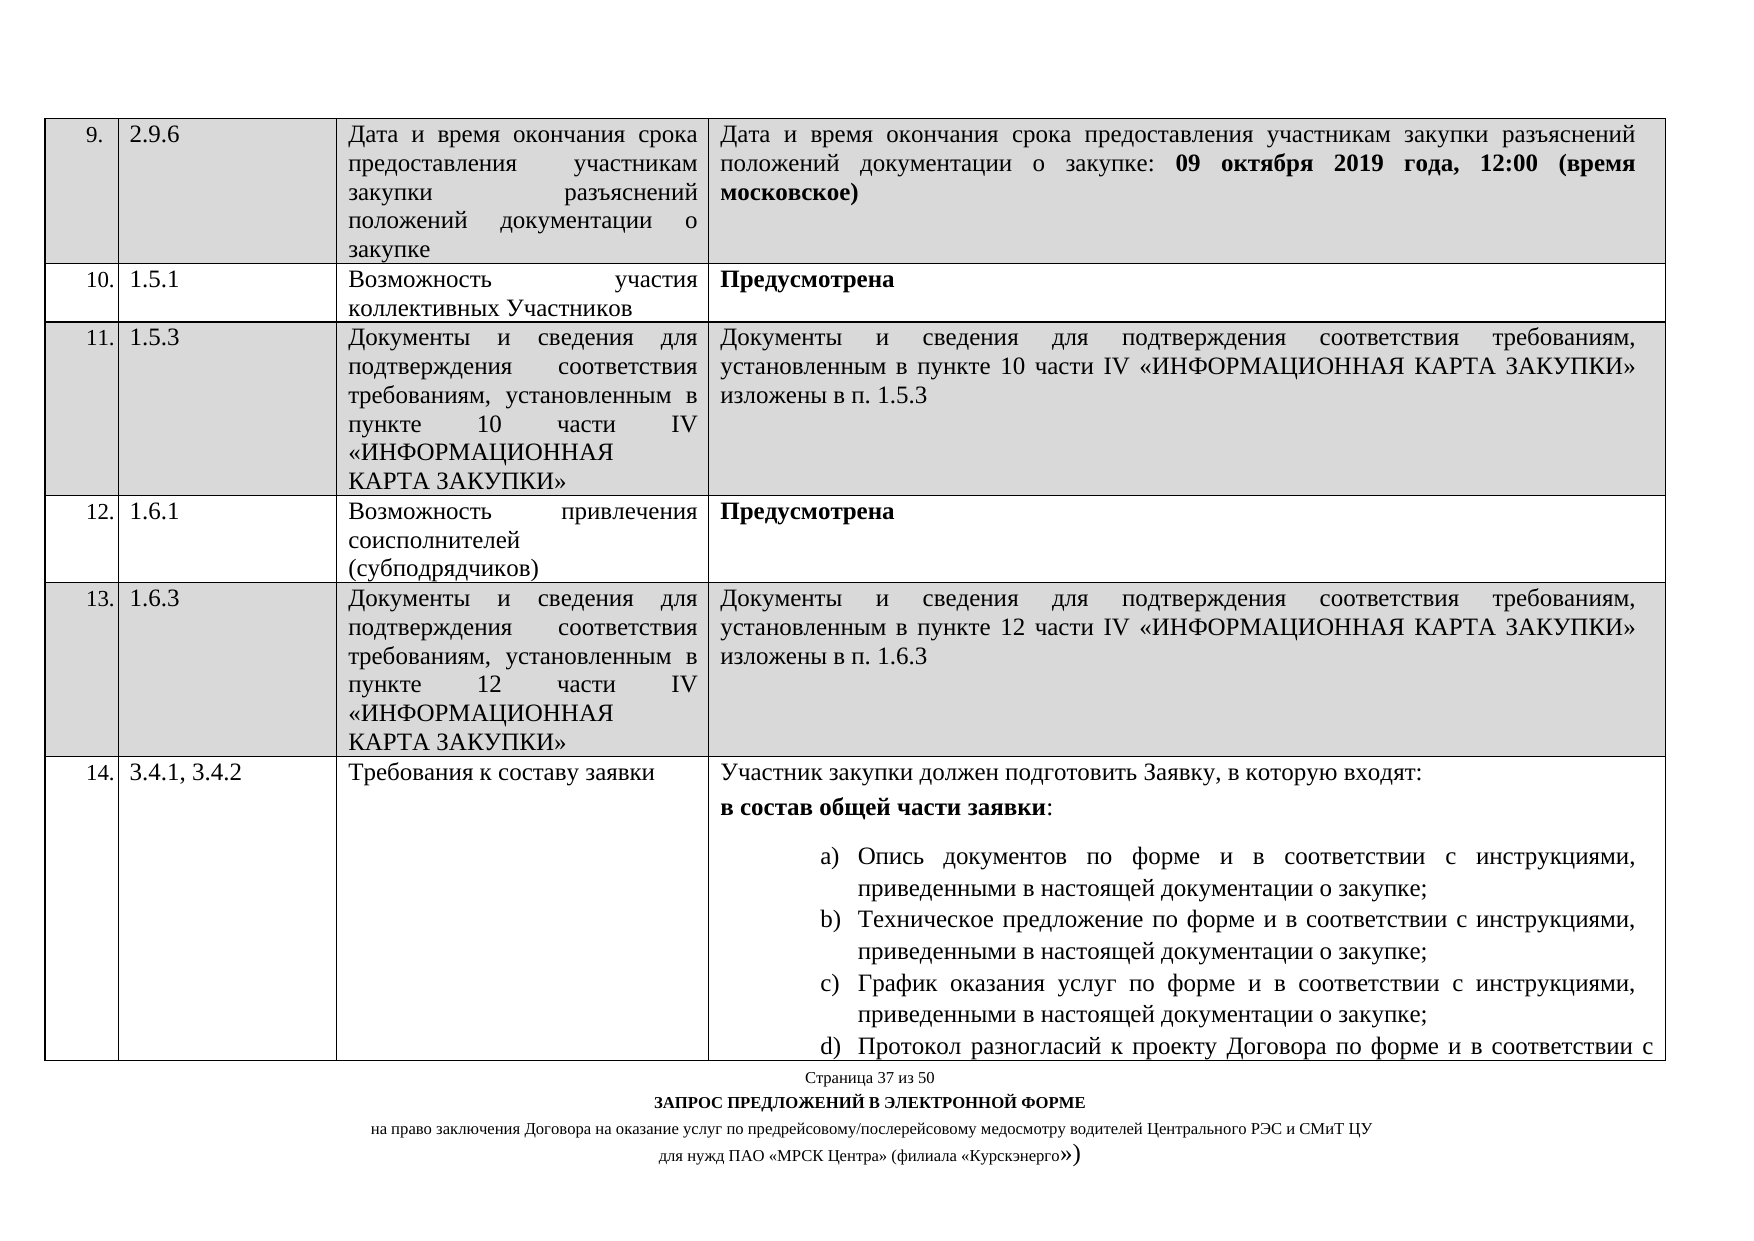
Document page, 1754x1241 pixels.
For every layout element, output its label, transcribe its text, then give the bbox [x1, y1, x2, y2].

table_cell [46, 119, 118, 263]
table_cell Документы и сведения для подтверждения соответствия требованиям, установленным в пункте 12 части IV «ИНФОРМАЦИОННАЯ КАРТА ЗАКУПКИ» [337, 583, 708, 756]
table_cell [337, 757, 708, 1059]
table_cell 1.6.1 [119, 496, 336, 582]
table_cell 1.5.1 [119, 264, 336, 321]
table_cell [46, 757, 118, 1059]
table_cell Возможность участия коллективных Участников [337, 264, 708, 321]
table_cell [46, 583, 118, 756]
table_cell 1.6.3 [119, 583, 336, 756]
table_cell Предусмотрена [709, 496, 1665, 582]
table_cell Дата и время окончания срока предоставления участникам закупки разъяснений положений документации о закупке: 09 октября 2019 года, 12:00 (время московское) [709, 119, 1665, 263]
table_cell 2.2.1 [119, 119, 336, 263]
table_cell 3.4.1, 3.4.2 [119, 757, 336, 1059]
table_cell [709, 757, 1665, 1059]
table_cell [46, 264, 118, 321]
table_cell Предусмотрена [709, 264, 1665, 321]
table_cell Документы и сведения для подтверждения соответствия требованиям, установленным в пункте 10 части IV «ИНФОРМАЦИОННАЯ КАРТА ЗАКУПКИ» [337, 323, 708, 495]
table_cell Документы и сведения для подтверждения соответствия требованиям, установленным в пункте 10 части IV «ИНФОРМАЦИОННАЯ КАРТА ЗАКУПКИ» изложены в п. 1.5.3 [709, 323, 1665, 495]
table_cell Возможность привлечения соисполнителей (субподрядчиков) [337, 496, 708, 582]
table_cell Дата и время окончания срока предоставления участникам закупки разъяснений положений документации о закупке [337, 119, 708, 263]
table_cell [46, 496, 118, 582]
table_cell 1.5.3 [119, 323, 336, 495]
table_cell Документы и сведения для подтверждения соответствия требованиям, установленным в пункте 12 части IV «ИНФОРМАЦИОННАЯ КАРТА ЗАКУПКИ» изложены в п. 1.6.3 [709, 583, 1665, 756]
table_cell [46, 323, 118, 495]
